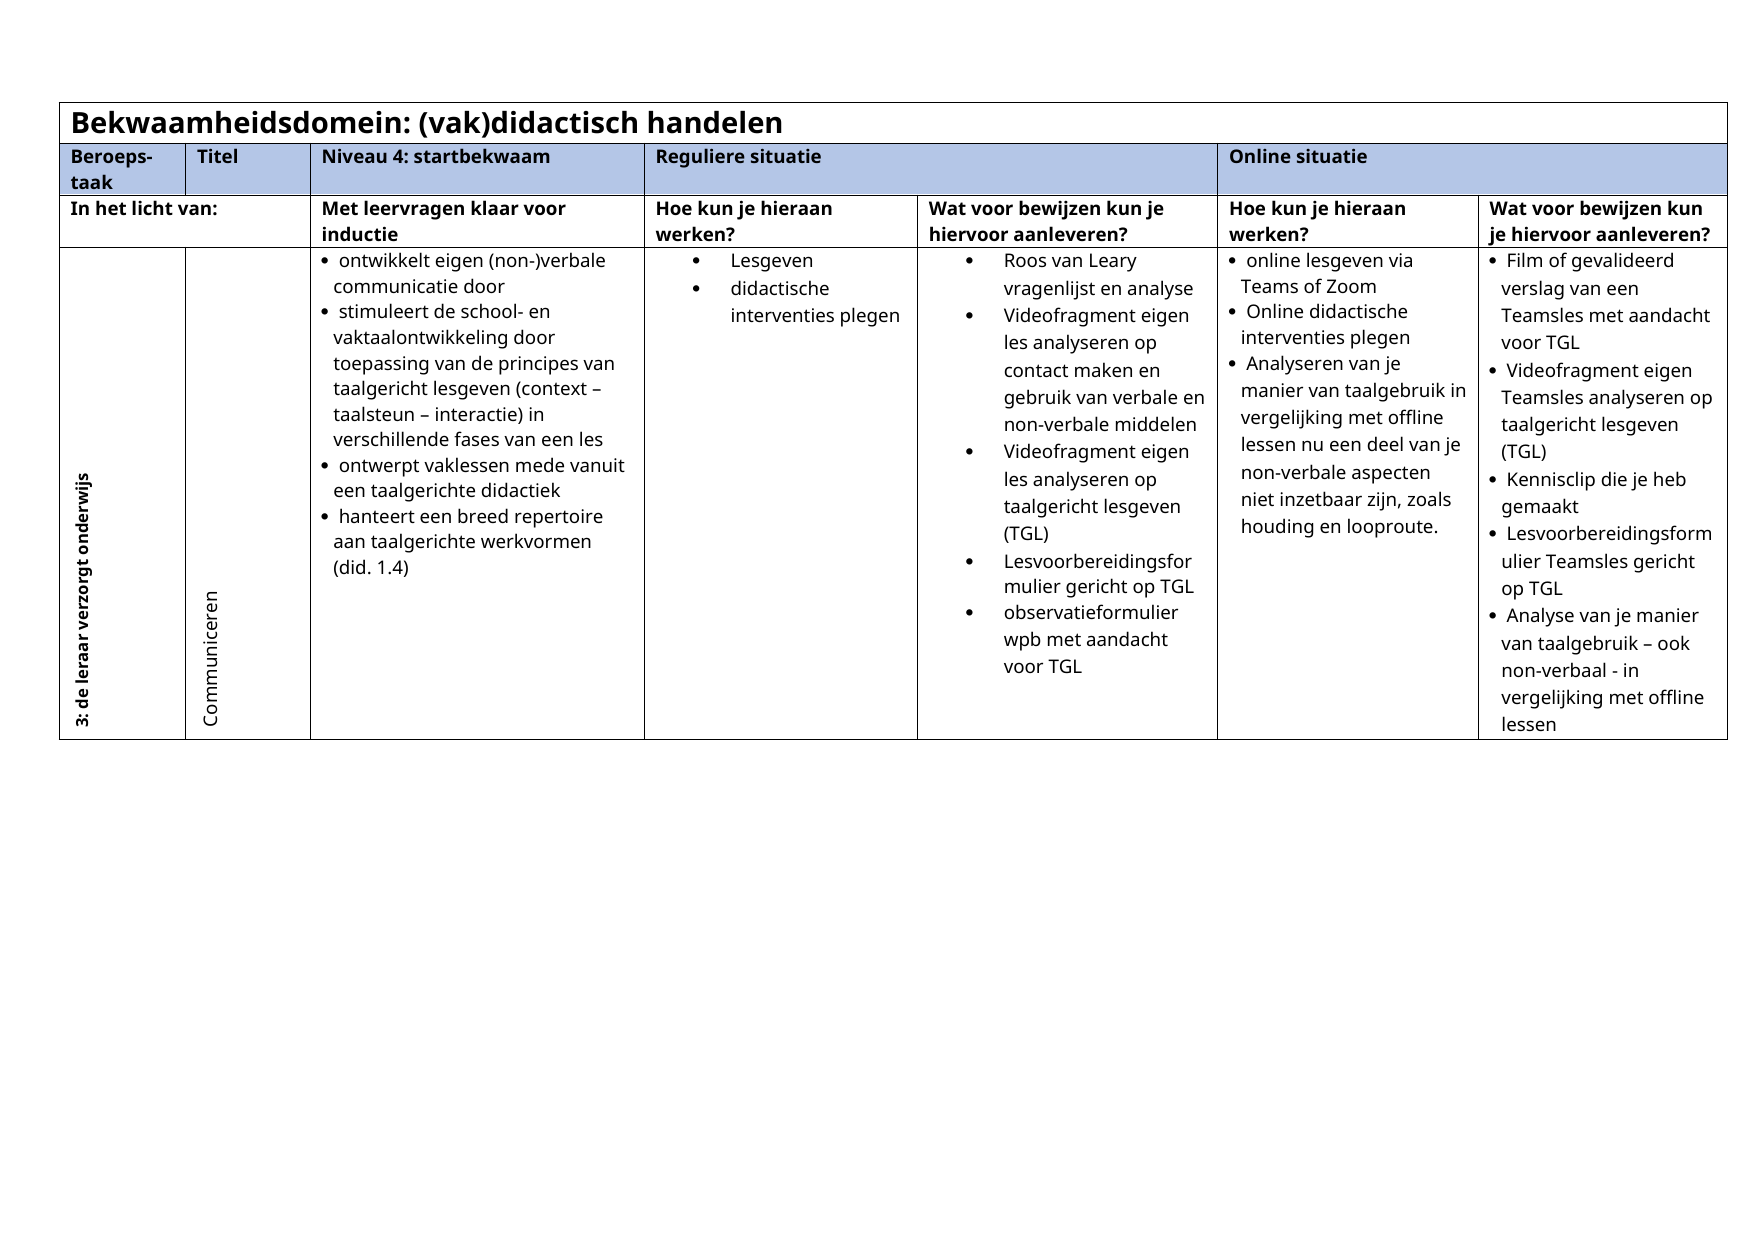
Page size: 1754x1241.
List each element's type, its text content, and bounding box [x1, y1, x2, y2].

table_cell Met leervragen klaar voor inductie [311, 196, 644, 247]
table_cell Communiceren [186, 248, 310, 739]
table_cell Roos van Leary vragenlijst en analyse Videofragment eigen les analyseren op contact maken en gebruik van verbale en non-verbale middelen Videofragment eigen les analyseren op taalgericht lesgeven (TGL) Lesvoorbereidingsformulier gericht op TGL observatieformulier wpb met aandacht voor TGL [918, 248, 1217, 739]
table_cell Titel [186, 144, 310, 194]
table_cell Film of gevalideerd verslag van een Teamsles met aandacht voor TGL Videofragment eigen Teamsles analyseren op taalgericht lesgeven (TGL) Kennisclip die je heb gemaakt Lesvoorbereidingsformulier Teamsles gericht op TGL Analyse van je manier van taalgebruik – ook non-verbaal - in vergelijking met offline lessen [1479, 248, 1727, 739]
table_cell Lesgeven didactische interventies plegen [645, 248, 917, 739]
table_cell 3: de leraar verzorgt onderwijs [60, 248, 185, 739]
table_cell Hoe kun je hieraan werken? [645, 196, 917, 247]
table_cell In het licht van: [60, 196, 310, 247]
table_cell ontwikkelt eigen (non-)verbale communicatie door stimuleert de school- en vaktaalontwikkeling door toepassing van de principes van taalgericht lesgeven (context – taalsteun – interactie) in verschillende fases van een les ontwerpt vaklessen mede vanuit een taalgerichte didactiek hanteert een breed repertoire aan taalgerichte werkvormen (did. 1.4) [311, 248, 644, 739]
table_cell Wat voor bewijzen kun je hiervoor aanleveren? [1479, 196, 1727, 247]
table_cell Hoe kun je hieraan werken? [1218, 196, 1478, 247]
table_cell Wat voor bewijzen kun je hiervoor aanleveren? [918, 196, 1217, 247]
table_header Bekwaamheidsdomein: (vak)didactisch handelen [60, 103, 1727, 142]
table_cell online lesgeven via Teams of Zoom Online didactische interventies plegen Analyseren van je manier van taalgebruik in vergelijking met offline lessen nu een deel van je non-verbale aspecten niet inzetbaar zijn, zoals houding en looproute. [1218, 248, 1478, 739]
table_cell Beroeps- taak [60, 144, 185, 194]
table_cell Niveau 4: startbekwaam [311, 144, 644, 194]
table_cell Reguliere situatie [645, 144, 1217, 194]
table_cell Online situatie [1218, 144, 1727, 194]
